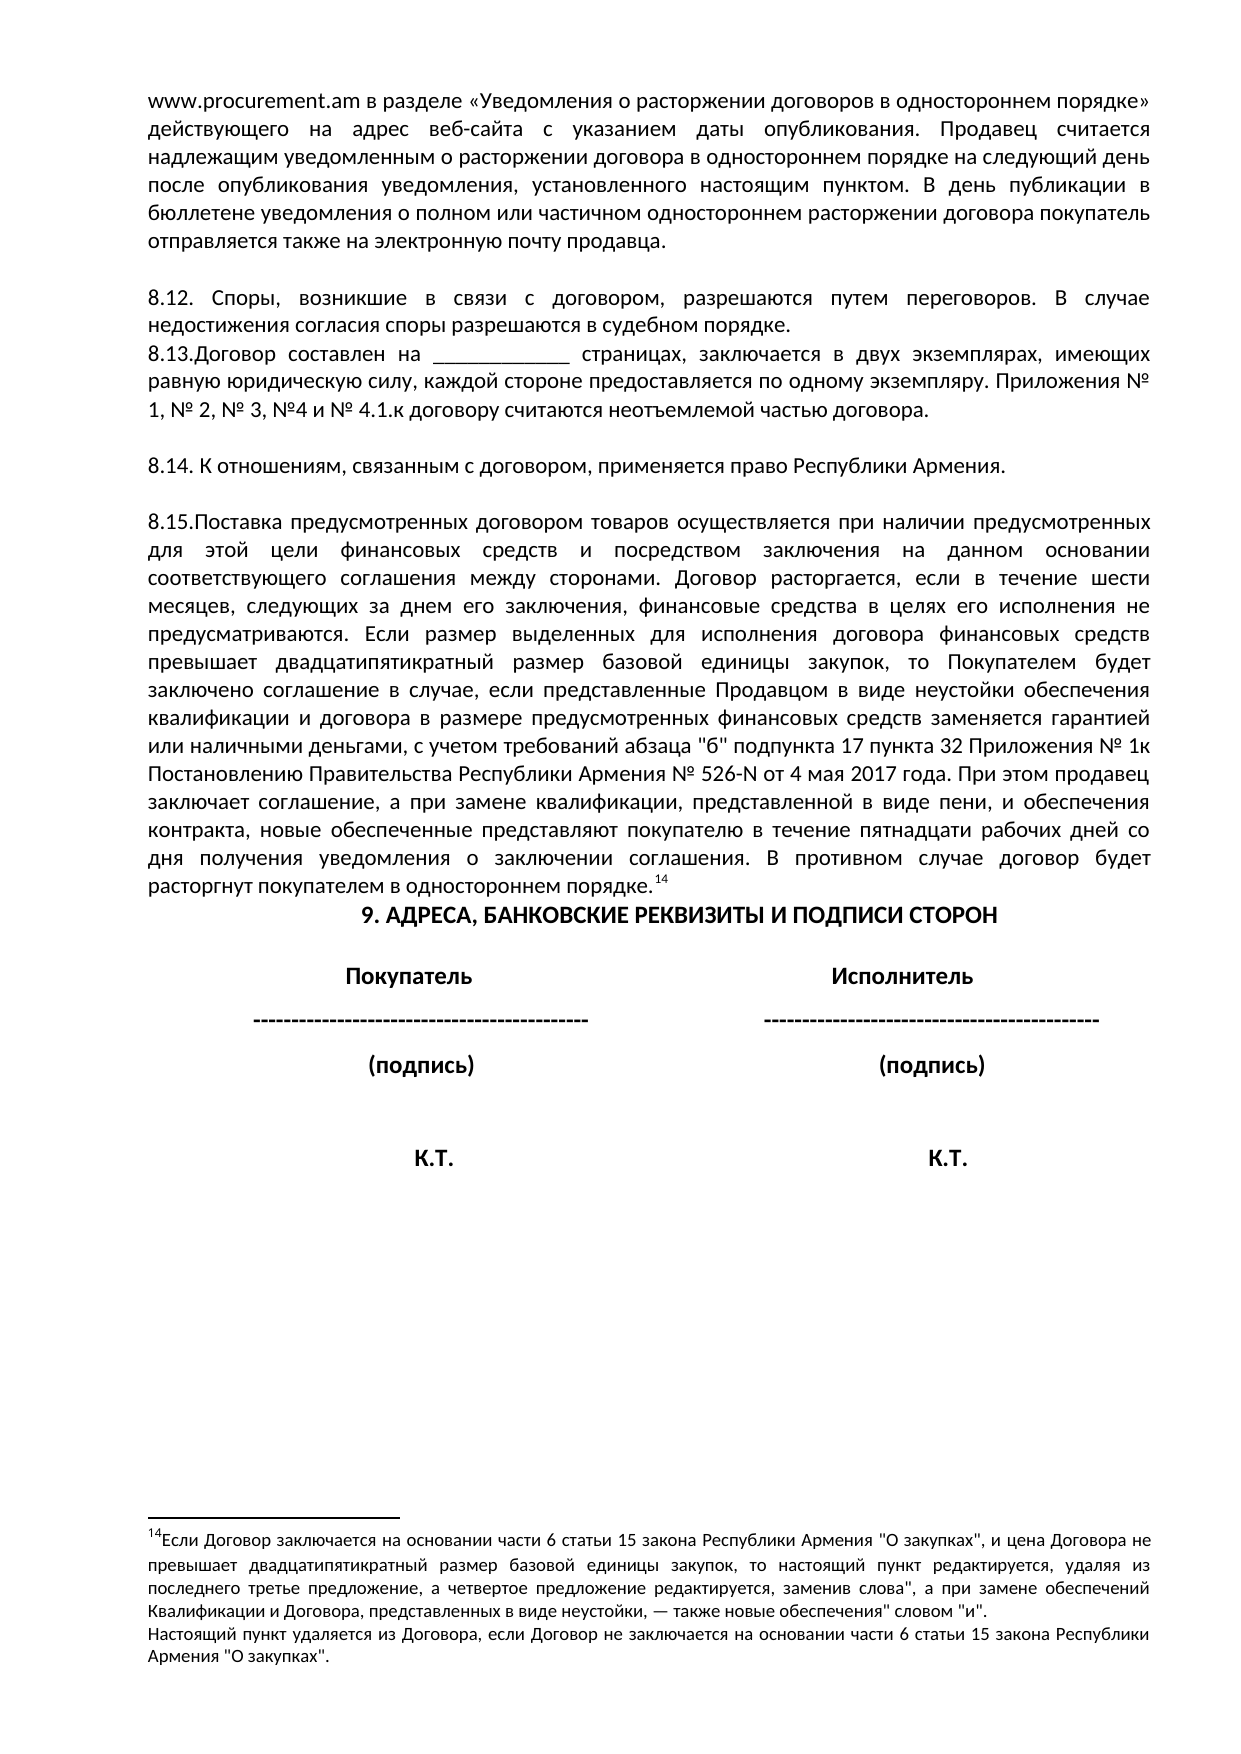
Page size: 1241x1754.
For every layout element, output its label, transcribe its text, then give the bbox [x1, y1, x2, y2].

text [148, 86, 1152, 254]
text 8.12. Споры, возникшие в связи с договором, разрешаются путем переговоров. В случае недостижения согласия споры разрешаются в судебном порядке. [148, 283, 1152, 339]
text 8.15.Поставка предусмотренных договором товаров осуществляется при наличии предусмотренных для этой цели финансовых средств и посредством заключения на данном основании соответствующего соглашения между сторонами. Договор расторгается, если в течение шести месяцев, следующих за днем его заключения, финансовые средства в целях его исполнения не предусматриваются. Если размер выделенных для исполнения договора финансовых средств превышает двадцатипятикратный размер базовой единицы закупок, то Покупателем будет заключенo соглашение в случае, если представленные Продавцом в виде неустойки обеспечения квалификации и договора в размере предусмотренных финансовых средств заменяется гарантией или наличными деньгами, с учетом требований абзаца "б" подпункта 17 пункта 32 Приложения № 1к Постановлению Правительства Республики Армения № 526-N от 4 мая 2017 года. При этом продавец заключает соглашение, а при замене квалификации, представленной в виде пени, и обеспечения контракта, новые обеспеченные представляют покупателю в течение пятнадцати рабочих дней со дня получения уведомления о заключении соглашения. В противном случае договор будет расторгнут покупателем в одностороннем порядке. [148, 507, 1152, 899]
table_header К.Т. [148, 1142, 662, 1187]
table_header К.Т. [662, 1142, 1176, 1187]
text 9. АДРЕСА, БАНКОВСКИЕ РЕКВИЗИТЫ И ПОДПИСИ СТОРОН [148, 899, 1152, 929]
text 8.14. К отношениям, связанным с договором, применяется право Республики Армения. [148, 451, 1152, 479]
table_cell -------------------------------------------- (подпись) [136, 1004, 647, 1111]
text 8.13.Договор составлен на ____________ страницах, заключается в двух экземплярах, имеющих равную юридическую силу, каждой стороне предоставляется по одному экземпляру. Приложения № 1, № 2, № 3, №4 и № 4.1.к договору считаются неотъемлемой частью договора. [148, 339, 1152, 423]
table_cell -------------------------------------------- (подпись) [647, 1004, 1158, 1111]
table_header Исполнитель [647, 960, 1158, 1004]
table_header Покупатель [136, 960, 647, 1004]
